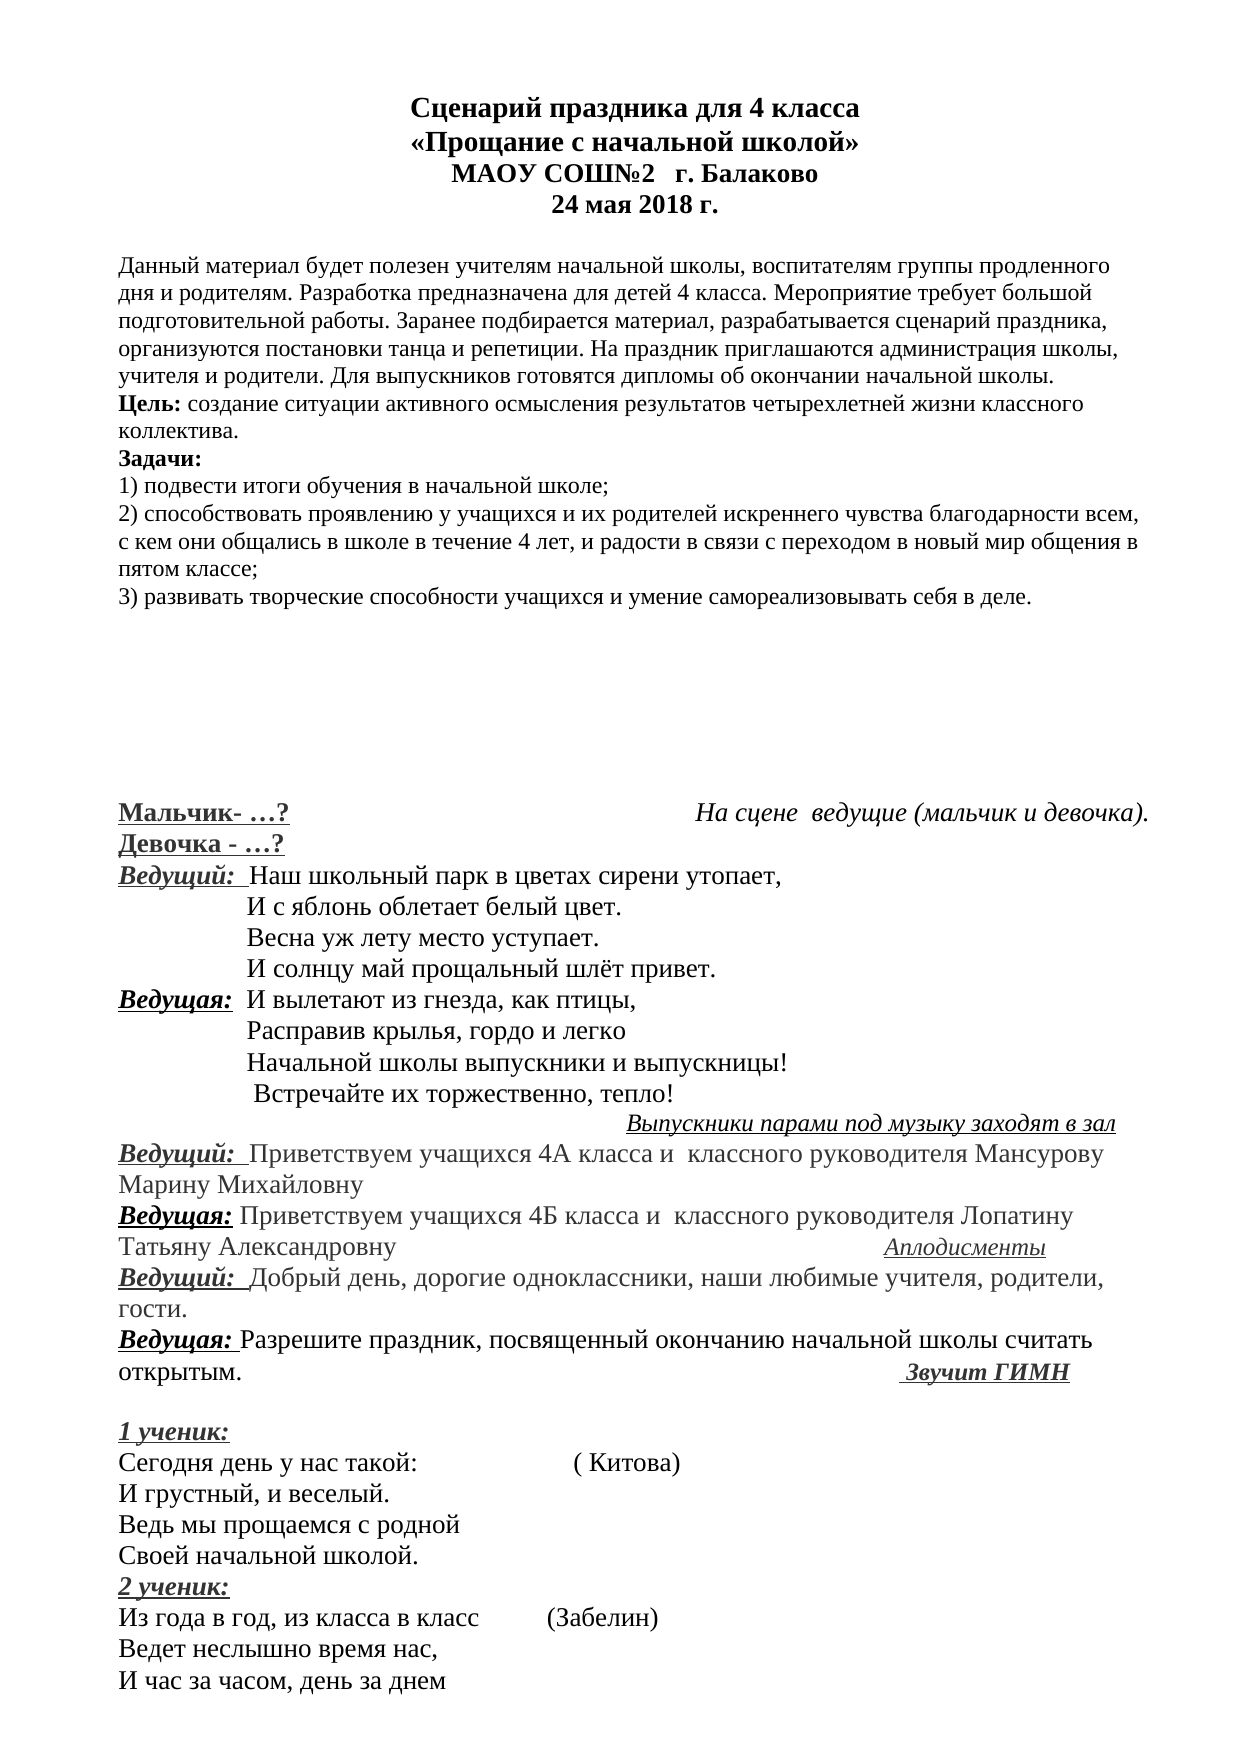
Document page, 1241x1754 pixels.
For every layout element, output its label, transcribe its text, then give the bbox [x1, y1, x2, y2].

text Из года в год, из класса в класс (Забелин) Ведет неслышно время нас, И час за часом, день за днем Так незаметно мы растем. 3 ученик: [438, 1601, 1152, 1695]
text 24 мая 2018 г. [118, 188, 1152, 219]
text Ведущий: Добрый день, дорогие одноклассники, наши любимые учителя, родители, гости. [118, 1261, 1152, 1323]
text МАОУ СОШ№2 г. Балаково [118, 157, 1152, 188]
text Мальчик- …? На сцене ведущие (мальчик и девочка). [118, 796, 1152, 828]
text И с яблонь облетает белый цвет. [118, 890, 1152, 921]
text Начальной школы выпускники и выпускницы! [118, 1046, 1152, 1077]
text Сценарий праздника для 4 класса [118, 90, 1152, 124]
text Расправив крылья, гордо и легко [118, 1014, 1152, 1046]
text Встречайте их торжественно, тепло! [118, 1077, 1152, 1108]
text 1) подвести итоги обучения в начальной школе; 2) способствовать проявлению у учащихся и их родителей искреннего чувства благодарности всем, с кем они общались в школе в течение 4 лет, и радости в связи с переходом в новый мир общения в пятом классе; 3) развивать творческие способности учащихся и умение самореализовывать себя в деле. [258, 472, 1152, 609]
text Ведущая: Приветствуем учащихся 4Б класса и классного руководителя Лопатину Татьяну Александровну Аплодисменты [118, 1199, 1152, 1261]
text И солнцу май прощальный шлёт привет. [118, 952, 1152, 983]
text Ведущий: Наш школьный парк в цветах сирени утопает, [118, 859, 1152, 890]
text Весна уж лету место уступает. [118, 921, 1152, 952]
text Данный материал будет полезен учителям начальной школы, воспитателям группы продленного дня и родителям. Разработка предназначена для детей 4 класса. Мероприятие требует большой подготовительной работы. Заранее подбирается материал, разрабатывается сценарий праздника, организуются постановки танца и репетиции. На праздник приглашаются администрация школы, учителя и родители. Для выпускников готовятся дипломы об окончании начальной школы. Цель: создание ситуации активного осмысления результатов четырехлетней жизни классного коллектива. Задачи: [118, 251, 1152, 472]
text Девочка - …? [118, 828, 1152, 859]
text «Прощание с начальной школой» [118, 124, 1152, 157]
text 1 ученик: [118, 1414, 1152, 1446]
text Выпускники парами под музыку заходят в зал [118, 1108, 1152, 1137]
text Ведущая: И вылетают из гнезда, как птицы, [118, 983, 1152, 1014]
text Ведущая: Разрешите праздник, посвященный окончанию начальной школы считать открытым. Звучит ГИМН [118, 1323, 1152, 1386]
text Сегодня день у нас такой: ( Китова) И грустный, и веселый. Ведь мы прощаемся с родной Своей начальной школой. 2 ученик: [118, 1446, 1152, 1601]
text Ведущий: Приветствуем учащихся 4А класса и классного руководителя Мансурову Марину Михайловну [118, 1137, 1152, 1199]
